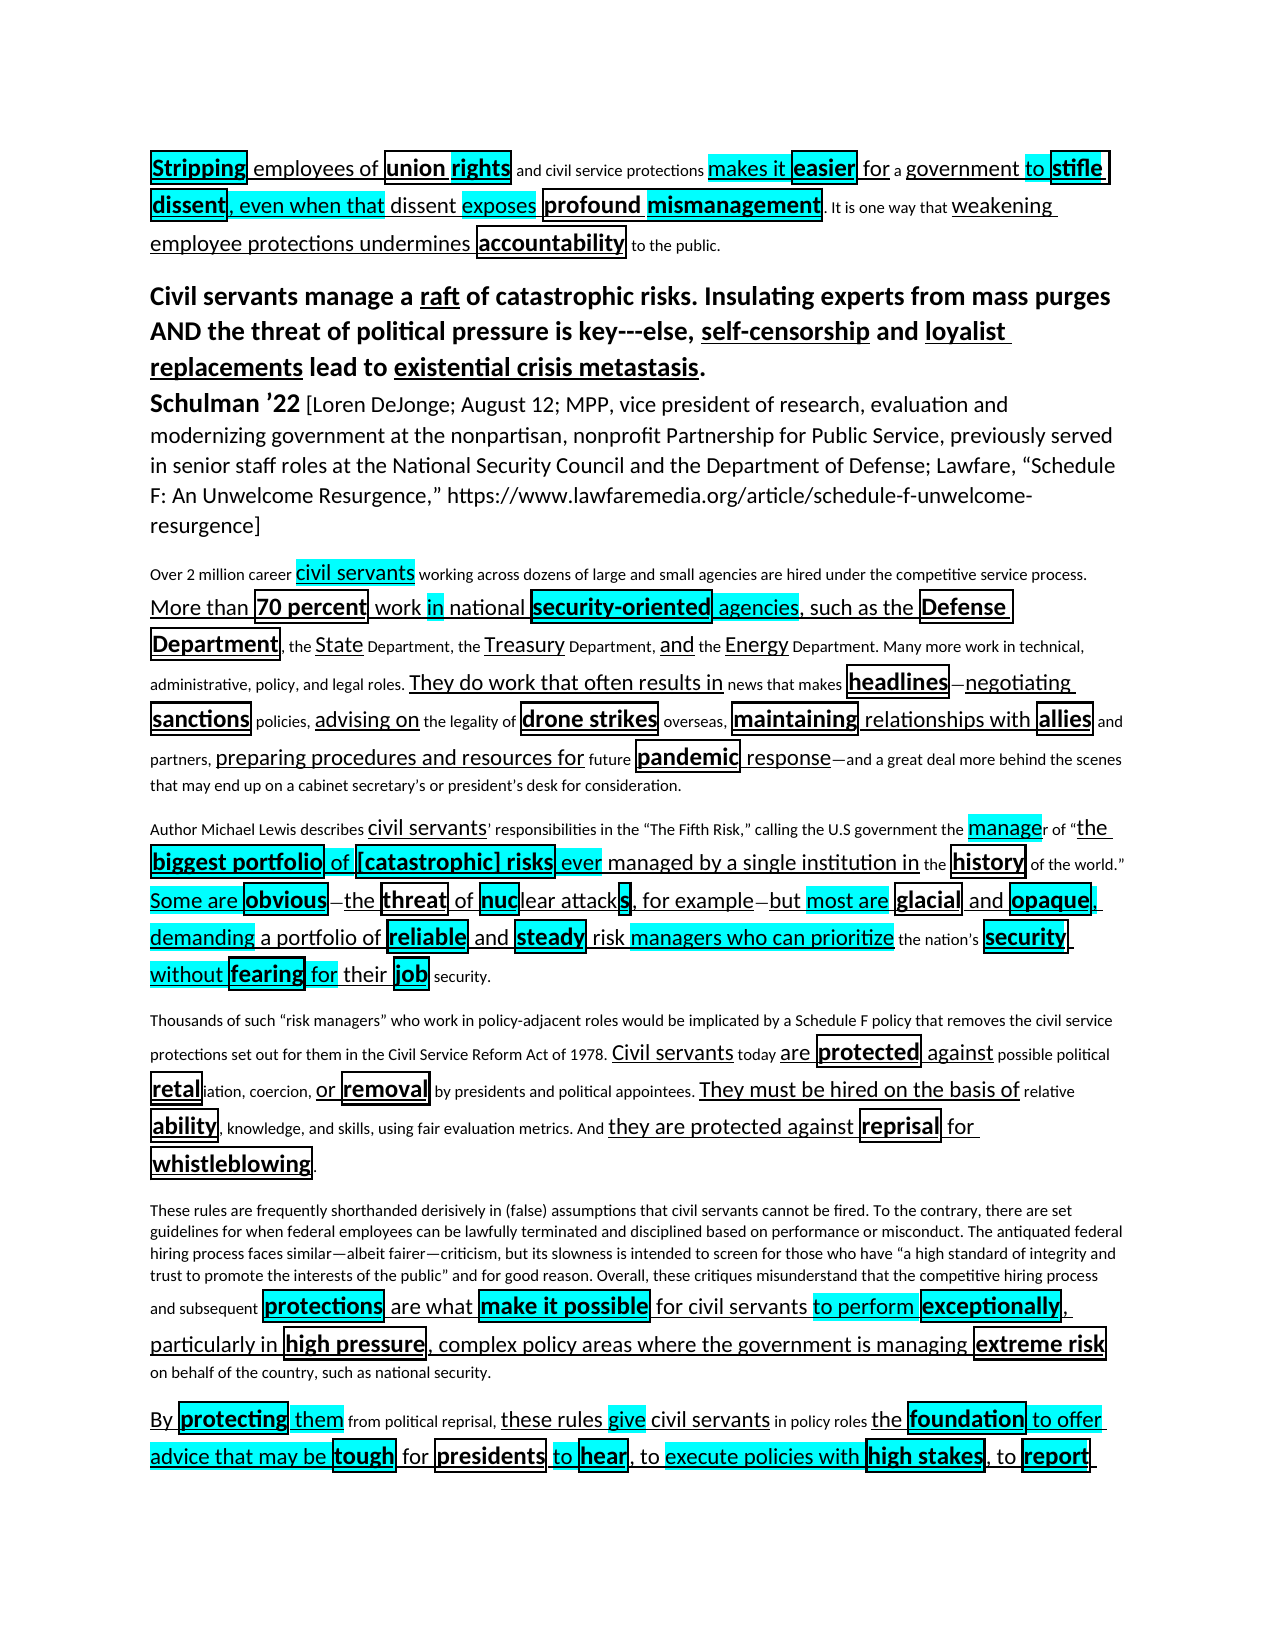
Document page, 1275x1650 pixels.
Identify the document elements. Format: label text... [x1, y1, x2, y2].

text Stripping employees of union rights and civil service protections makes it easier for a government to stifle dissent, even when that dissent exposes profound mismanagement. It is one way that weakening employee protections undermines accountability to the public. [150, 150, 1125, 259]
text Author Michael Lewis describes civil servants’ responsibilities in the “The Fifth Risk,” calling the U.S government the manager of “the biggest portfolio of [catastrophic] risks ever managed by a single institution in the history of the world.” Some are obvious—the threat of nuclear attacks, for example—but most are glacial and opaque, demanding a portfolio of reliable and steady risk managers who can prioritize the nation’s security without fearing for their job security. [150, 813, 1125, 991]
text Schulman ’22 [Loren DeJonge; August 12; MPP, vice president of research, evaluation and modernizing government at the nonpartisan, nonprofit Partnership for Public Service, previously served in senior staff roles at the National Security Council and the Department of Defense; Lawfare, “Schedule F: An Unwelcome Resurgence,” https://www.lawfaremedia.org/article/schedule-f-unwelcome-resurgence] [150, 386, 1125, 539]
subtitle Civil servants manage a raft of catastrophic risks. Insulating experts from mass purges AND the threat of political pressure is key---else, self-censorship and loyalist replacements lead to existential crisis metastasis. [150, 279, 1125, 383]
text Over 2 million career civil servants working across dozens of large and small agencies are hired under the competitive service process. More than 70 percent work in national security-oriented agencies, such as the Defense Department, the State Department, the Treasury Department, and the Energy Department. Many more work in technical, administrative, policy, and legal roles. They do work that often results in news that makes headlines—negotiating sanctions policies, advising on the legality of drone strikes overseas, maintaining relationships with allies and partners, preparing procedures and resources for future pandemic response—and a great deal more behind the scenes that may end up on a cabinet secretary’s or president’s desk for consideration. [150, 558, 1125, 795]
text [150, 1401, 1125, 1473]
text These rules are frequently shorthanded derisively in (false) assumptions that civil servants cannot be fired. To the contrary, there are set guidelines for when federal employees can be lawfully terminated and disciplined based on performance or misconduct. The antiquated federal hiring process faces similar—albeit fairer—criticism, but its slowness is intended to screen for those who have “a high standard of integrity and trust to promote the interests of the public” and for good reason. Overall, these critiques misunderstand that the competitive hiring process and subsequent protections are what make it possible for civil servants to perform exceptionally, particularly in high pressure, complex policy areas where the government is managing extreme risk on behalf of the country, such as national security. [150, 1200, 1125, 1382]
text Thousands of such “risk managers” who work in policy-adjacent roles would be implicated by a Schedule F policy that removes the civil service protections set out for them in the Civil Service Reform Act of 1978. Civil servants today are protected against possible political retaliation, coercion, or removal by presidents and political appointees. They must be hired on the basis of relative ability, knowledge, and skills, using fair evaluation metrics. And they are protected against reprisal for whistleblowing. [150, 1011, 1125, 1180]
